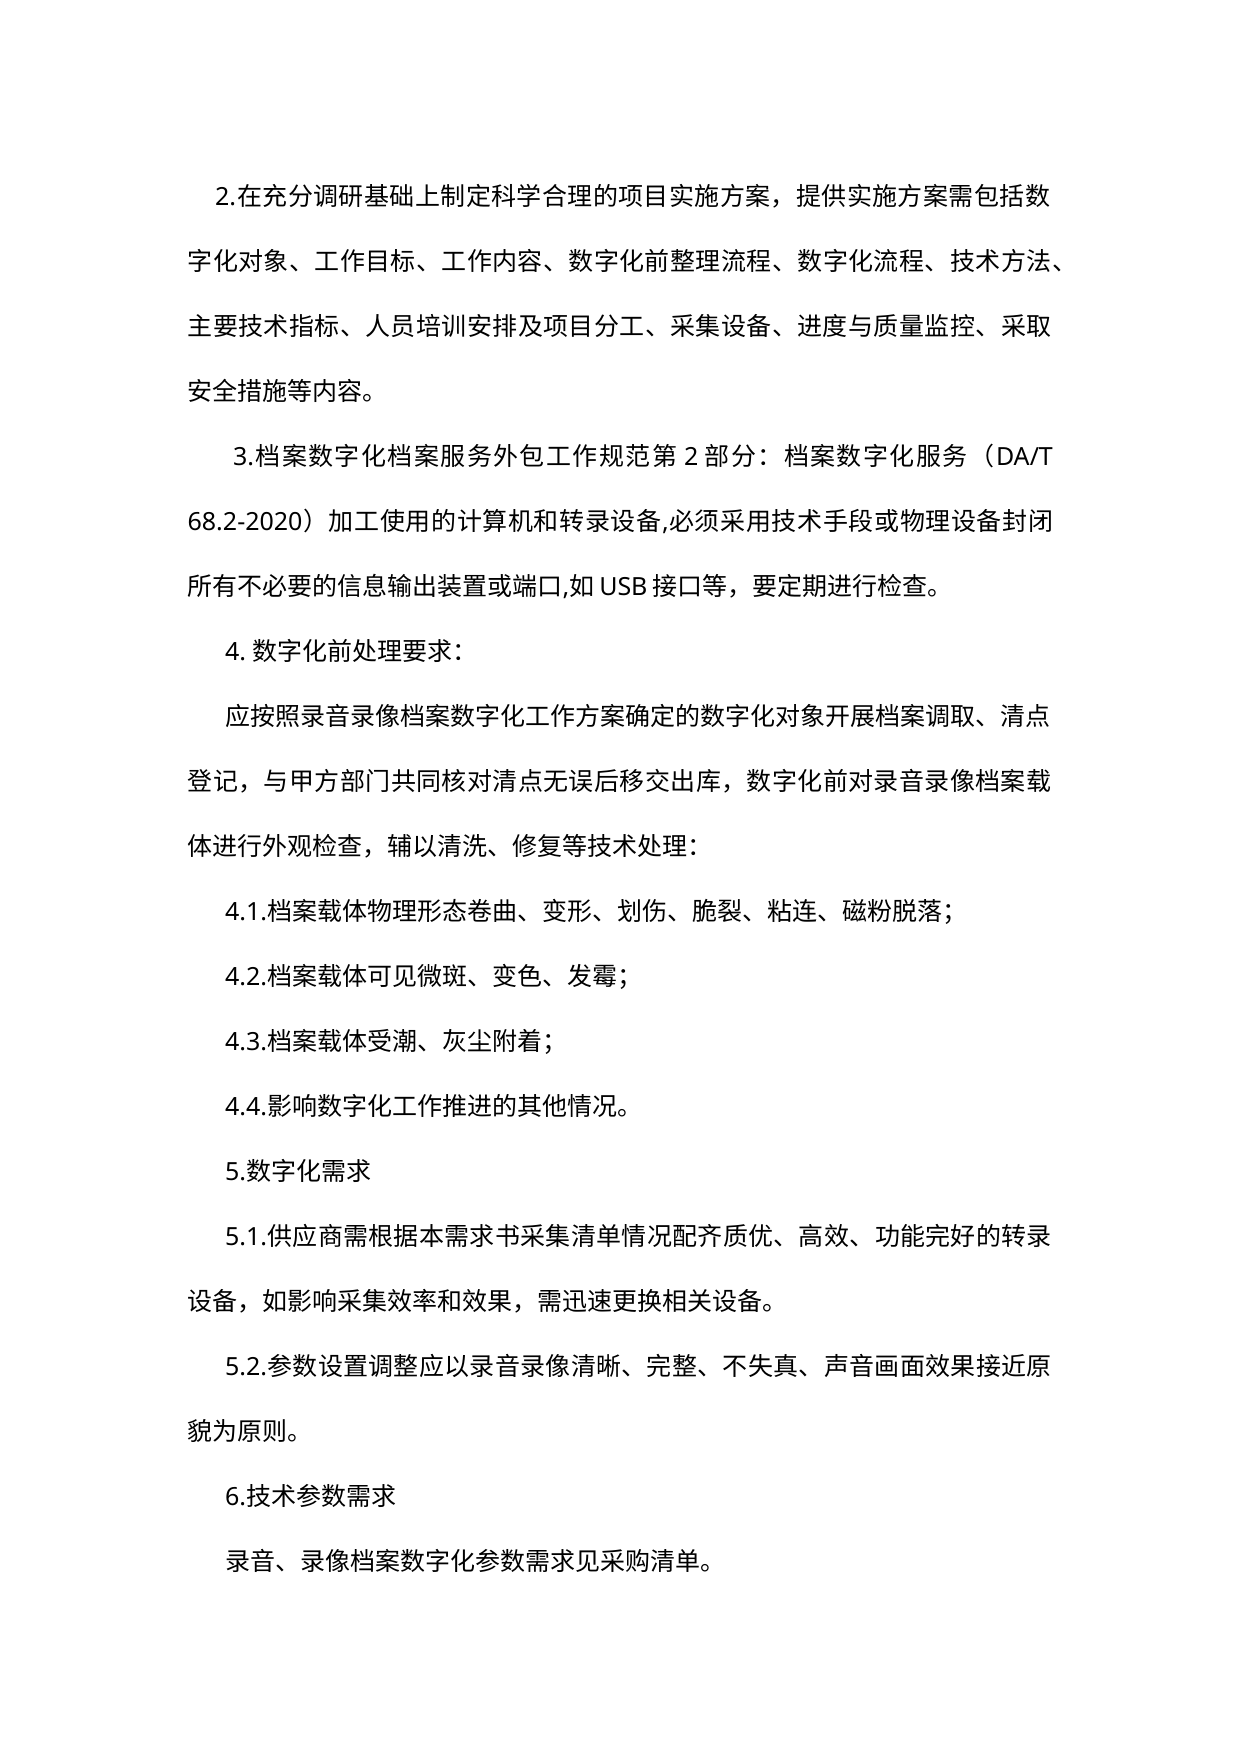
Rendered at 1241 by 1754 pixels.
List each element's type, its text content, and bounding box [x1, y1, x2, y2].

text 4.3.档案载体受潮、灰尘附着； [187, 1007, 1053, 1072]
text 应按照录音录像档案数字化工作方案确定的数字化对象开展档案调取、清点登记，与甲方部门共同核对清点无误后移交出库，数字化前对录音录像档案载体进行外观检查，辅以清洗、修复等技术处理： [187, 682, 1053, 877]
text 5.1.供应商需根据本需求书采集清单情况配齐质优、高效、功能完好的转录设备，如影响采集效率和效果，需迅速更换相关设备。 [187, 1202, 1053, 1332]
text 4.2.档案载体可见微斑、变色、发霉； [187, 942, 1053, 1007]
text 4. 数字化前处理要求： [187, 617, 1053, 682]
text 5.2.参数设置调整应以录音录像清晰、完整、不失真、声音画面效果接近原貌为原则。 [187, 1332, 1053, 1462]
text 6.技术参数需求 [187, 1462, 1053, 1527]
text 5.数字化需求 [187, 1137, 1053, 1202]
text 4.1.档案载体物理形态卷曲、变形、划伤、脆裂、粘连、磁粉脱落； [187, 877, 1053, 942]
text 3.档案数字化档案服务外包工作规范第2部分：档案数字化服务（DA/T 68.2-2020）加工使用的计算机和转录设备,必须采用技术手段或物理设备封闭所有不必要的信息输出装置或端口,如USB接口等，要定期进行检查。 [187, 422, 1053, 617]
text 2.在充分调研基础上制定科学合理的项目实施方案，提供实施方案需包括数字化对象、工作目标、工作内容、数字化前整理流程、数字化流程、技术方法、主要技术指标、人员培训安排及项目分工、采集设备、进度与质量监控、采取安全措施等内容。 [187, 162, 1053, 422]
text 4.4.影响数字化工作推进的其他情况。 [187, 1072, 1053, 1137]
text 录音、录像档案数字化参数需求见采购清单。 [187, 1527, 1053, 1592]
